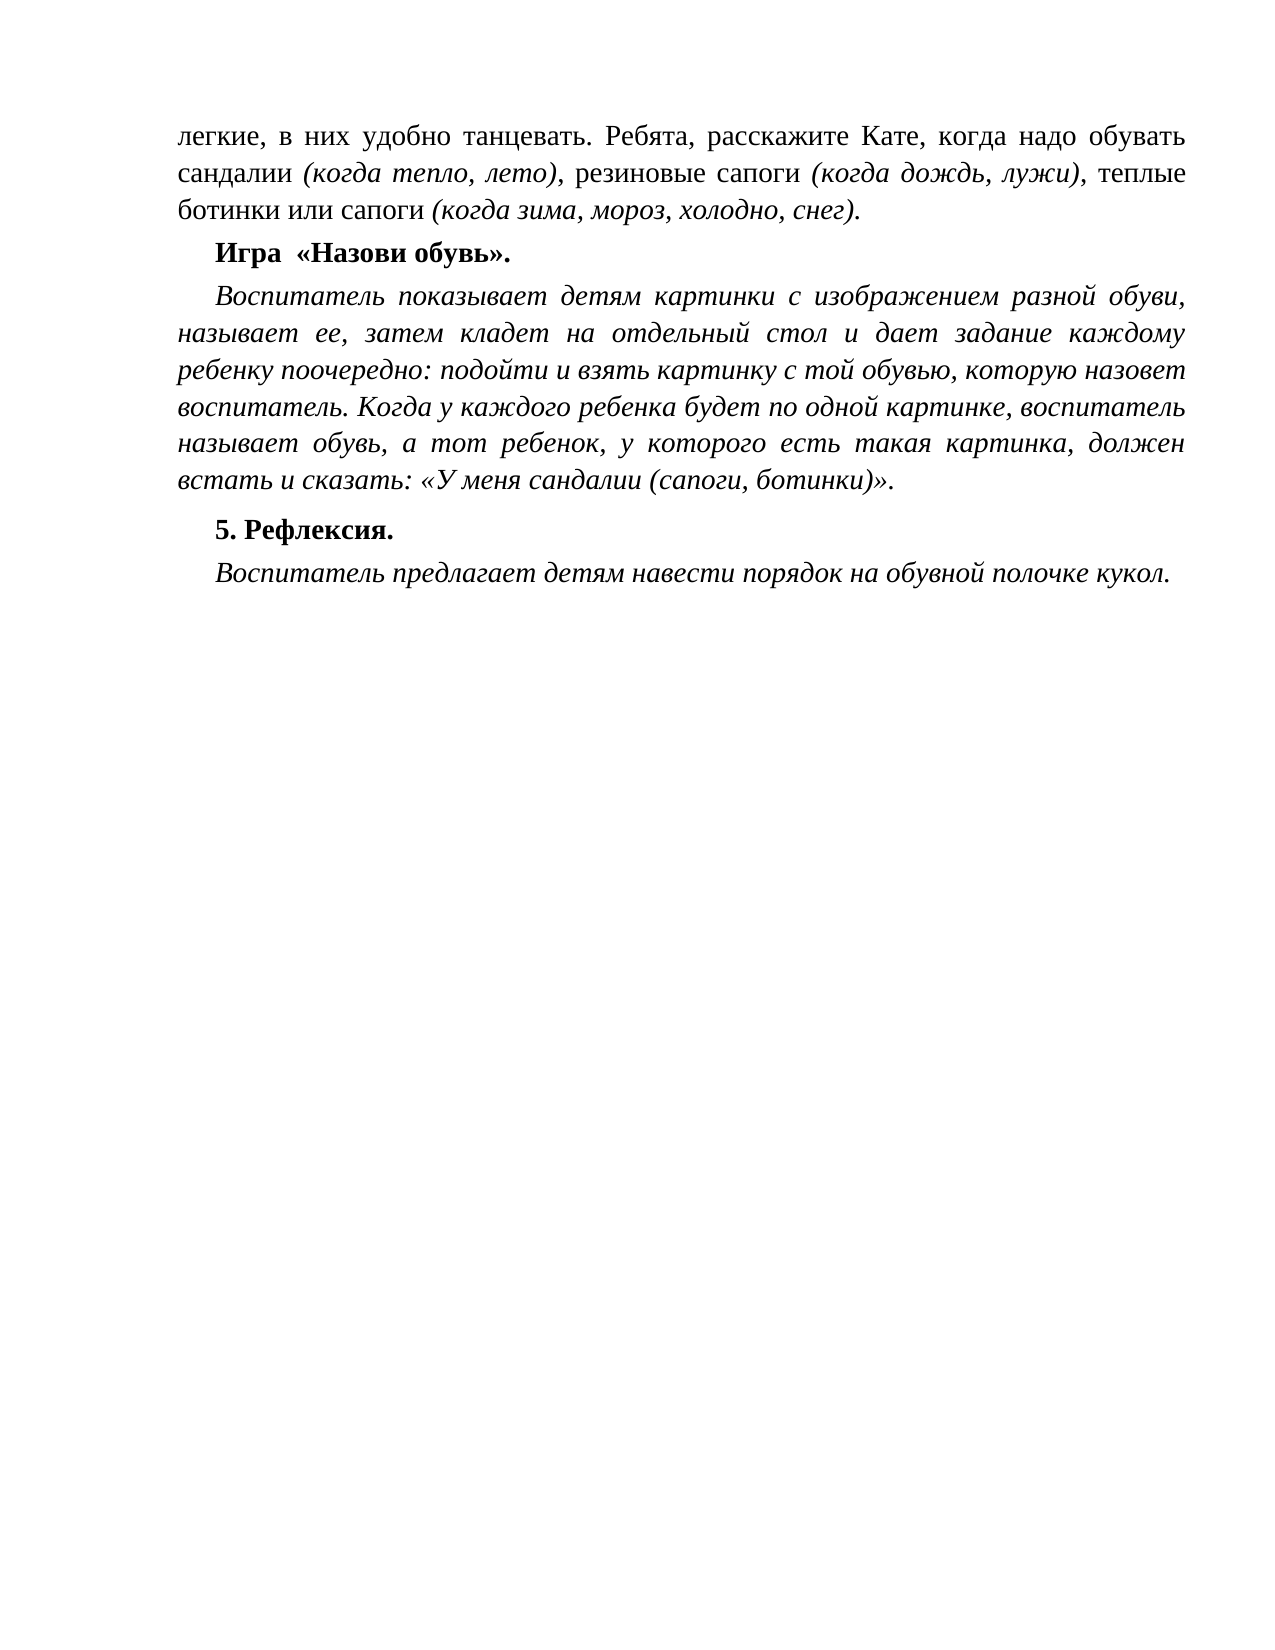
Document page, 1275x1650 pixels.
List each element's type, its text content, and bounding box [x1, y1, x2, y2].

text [177, 118, 1186, 225]
text 5. Рефлексия. [177, 512, 1186, 545]
text Воспитатель показывает детям картинки с изображением разной обуви, называет ее, затем кладет на отдельный стол и дает задание каждому ребенку поочередно: подойти и взять картинку с той обувью, которую назовет воспитатель. Когда у каждого ребенка будет по одной картинке, воспитатель называет обувь, а тот ребенок, у которого есть такая картинка, должен встать и сказать: «У меня сандалии (сапоги, ботинки)». [177, 278, 1186, 496]
text Игра «Назови обувь». [177, 235, 1186, 268]
text Воспитатель предлагает детям навести порядок на обувной полочке кукол. [177, 555, 1186, 588]
